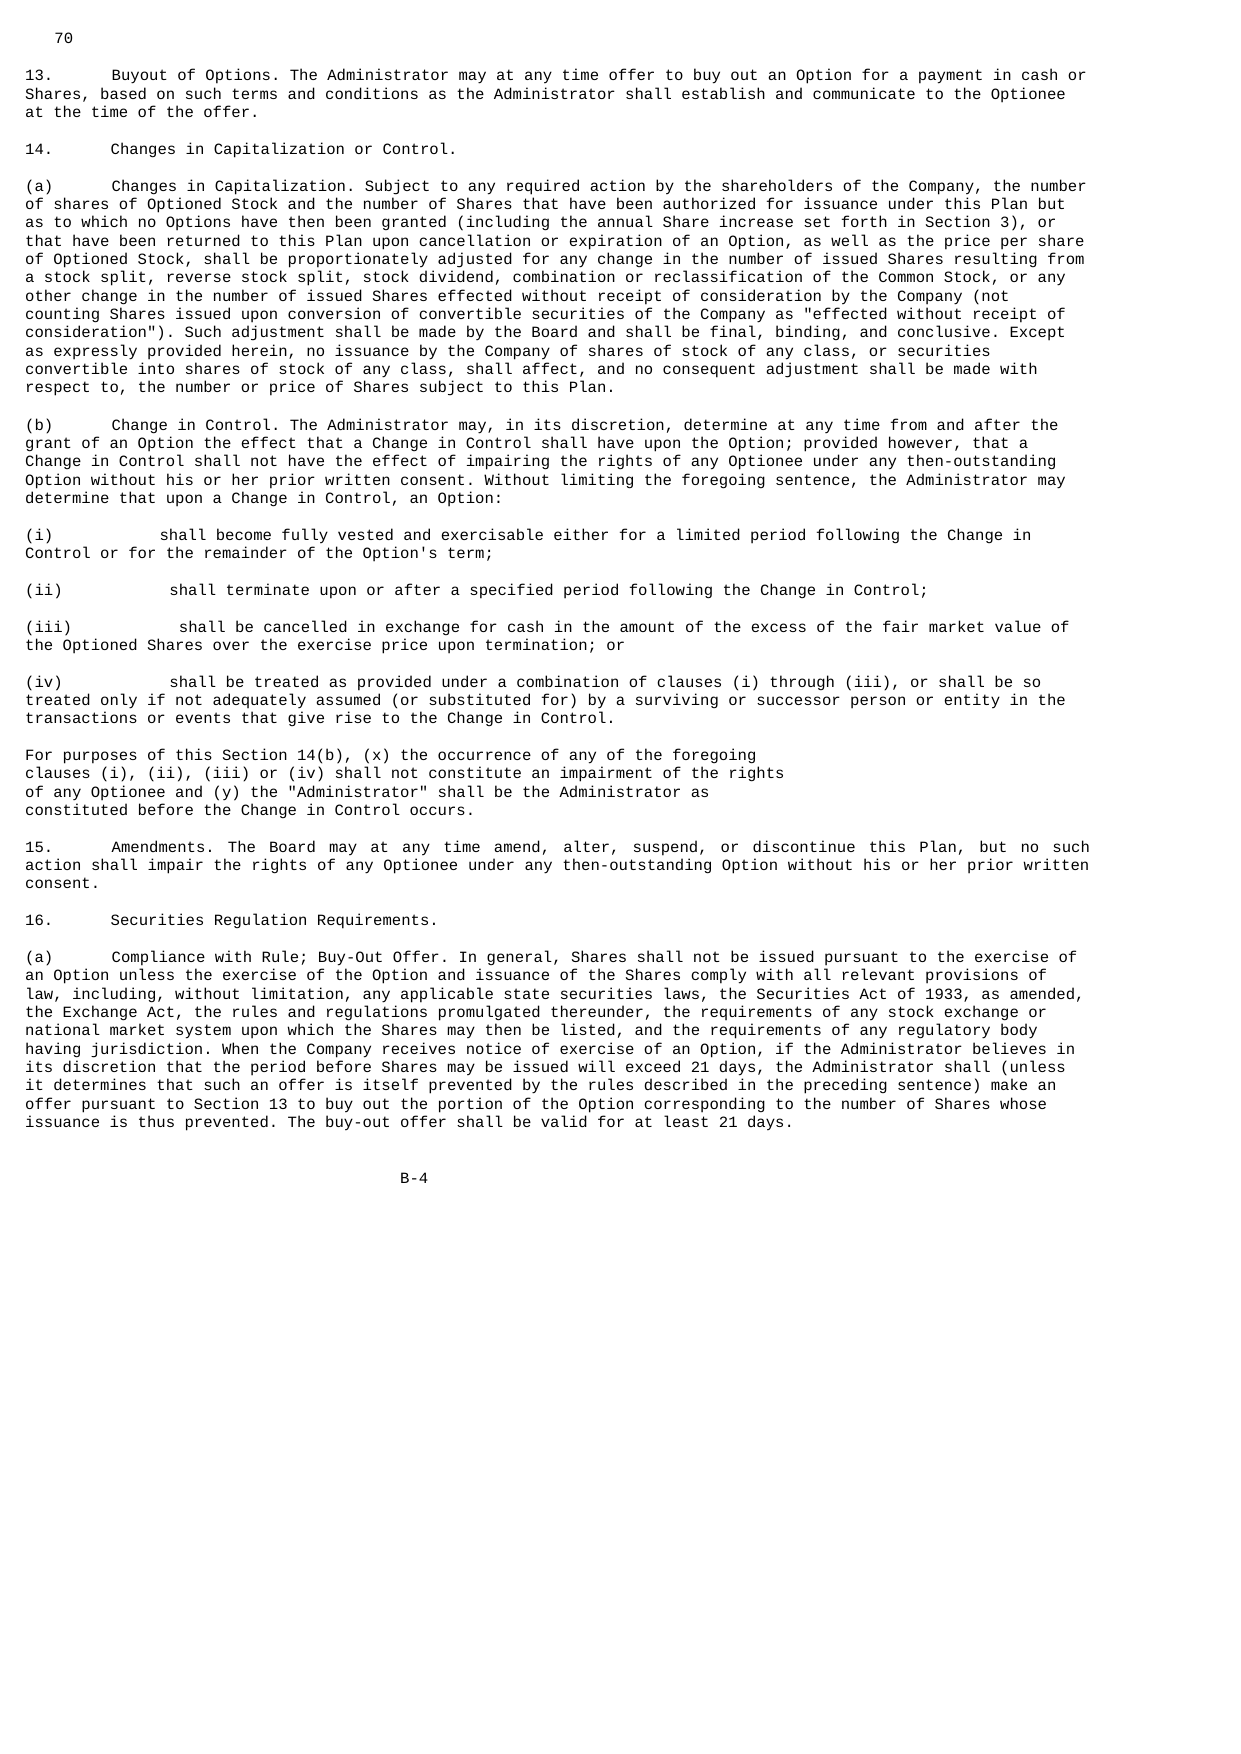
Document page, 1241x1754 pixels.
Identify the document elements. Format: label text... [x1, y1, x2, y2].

text For purposes of this Section 14(b), (x) the occurrence of any of the foregoing clauses (i), (ii), (iii) or (iv) shall not constitute an impairment of the rights of any Optionee and (y) the "Administrator" shall be the Administrator as constituted before the Change in Control occurs. [25, 747, 794, 820]
list shall be treated as provided under a combination of clauses (i) through (iii), or shall be so treated only if not adequately assumed (or substituted for) by a surviving or successor person or entity in the transactions or events that give rise to the Change in Control. [25, 674, 1090, 728]
list Securities Regulation Requirements. [25, 912, 1090, 930]
list Amendments. The Board may at any time amend, alter, suspend, or discontinue this Plan, but no such action shall impair the rights of any Optionee under any then-outstanding Option without his or her prior written consent. [25, 839, 1090, 893]
list Changes in Capitalization or Control. [25, 141, 1090, 159]
list Compliance with Rule; Buy-Out Offer. In general, Shares shall not be issued pursuant to the exercise of an Option unless the exercise of the Option and issuance of the Shares comply with all relevant provisions of law, including, without limitation, any applicable state securities laws, the Securities Act of 1933, as amended, the Exchange Act, the rules and regulations promulgated thereunder, the requirements of any stock exchange or national market system upon which the Shares may then be listed, and the requirements of any regulatory body having jurisdiction. When the Company receives notice of exercise of an Option, if the Administrator believes in its discretion that the period before Shares may be issued will exceed 21 days, the Administrator shall (unless it determines that such an offer is itself prevented by the rules described in the preceding sentence) make an offer pursuant to Section 13 to buy out the portion of the Option corresponding to the number of Shares whose issuance is thus prevented. The buy-out offer shall be valid for at least 21 days. [25, 949, 1090, 1132]
list Change in Control. The Administrator may, in its discretion, determine at any time from and after the grant of an Option the effect that a Change in Control shall have upon the Option; provided however, that a Change in Control shall not have the effect of impairing the rights of any Optionee under any then-outstanding Option without his or her prior written consent. Without limiting the foregoing sentence, the Administrator may determine that upon a Change in Control, an Option: [25, 417, 1090, 508]
list Buyout of Options. The Administrator may at any time offer to buy out an Option for a payment in cash or Shares, based on such terms and conditions as the Administrator shall establish and communicate to the Optionee at the time of the offer. [25, 68, 1090, 122]
list shall become fully vested and exercisable either for a limited period following the Change in Control or for the remainder of the Option's term; [25, 527, 1090, 563]
text 70 [54, 31, 1090, 48]
list shall be cancelled in exchange for cash in the amount of the excess of the fair market value of the Optioned Shares over the exercise price upon termination; or [25, 619, 1090, 655]
text B-4 [400, 1170, 1090, 1188]
list shall terminate upon or after a specified period following the Change in Control; [25, 582, 1090, 600]
list Changes in Capitalization. Subject to any required action by the shareholders of the Company, the number of shares of Optioned Stock and the number of Shares that have been authorized for issuance under this Plan but as to which no Options have then been granted (including the annual Share increase set forth in Section 3), or that have been returned to this Plan upon cancellation or expiration of an Option, as well as the price per share of Optioned Stock, shall be proportionately adjusted for any change in the number of issued Shares resulting from a stock split, reverse stock split, stock dividend, combination or reclassification of the Common Stock, or any other change in the number of issued Shares effected without receipt of consideration by the Company (not counting Shares issued upon conversion of convertible securities of the Company as "effected without receipt of consideration"). Such adjustment shall be made by the Board and shall be final, binding, and conclusive. Except as expressly provided herein, no issuance by the Company of shares of stock of any class, or securities convertible into shares of stock of any class, shall affect, and no consequent adjustment shall be made with respect to, the number or price of Shares subject to this Plan. [25, 178, 1090, 397]
